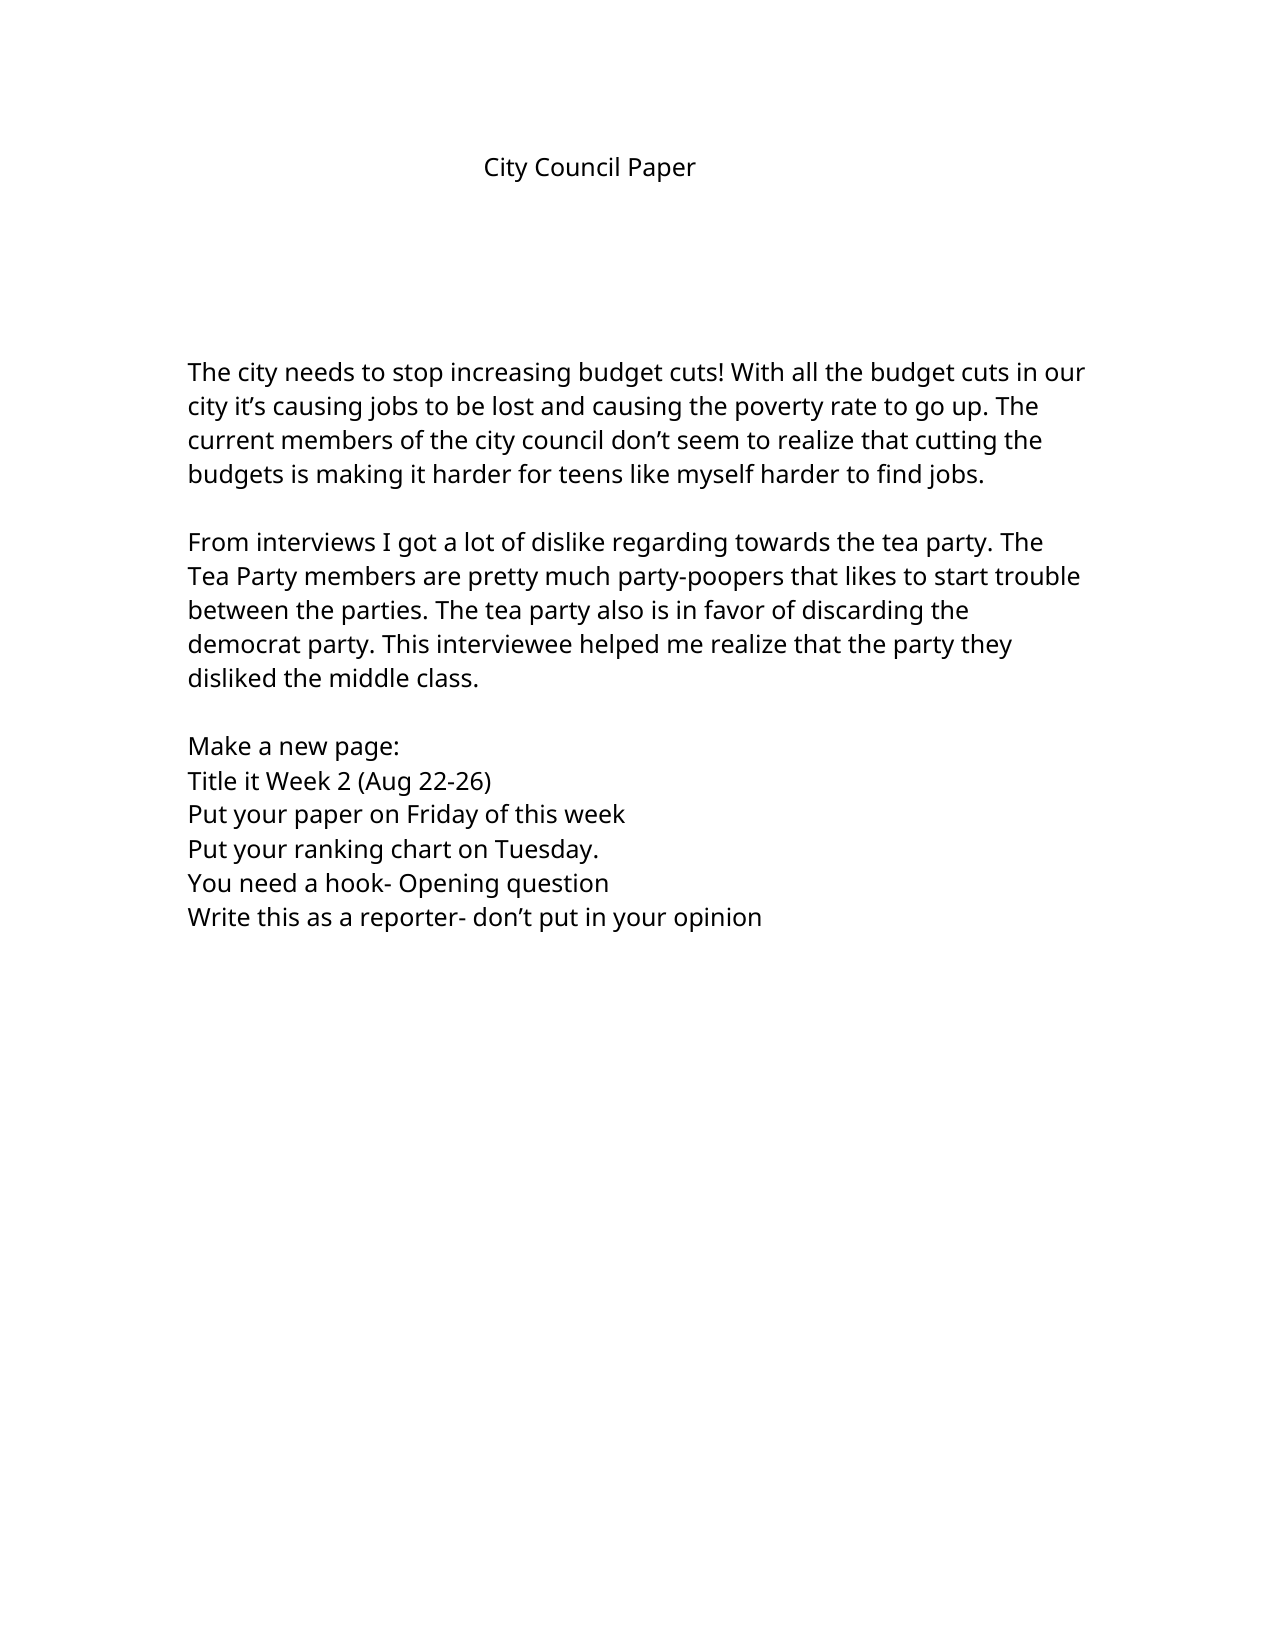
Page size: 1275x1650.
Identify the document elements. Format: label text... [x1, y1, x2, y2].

text City Council Paper [187, 150, 1087, 184]
text Put your paper on Friday of this week [187, 797, 1087, 831]
text Make a new page: [187, 729, 1087, 763]
text You need a hook- Opening question [187, 865, 1087, 899]
text From interviews I got a lot of dislike regarding towards the tea party. The Tea Party members are pretty much party-poopers that likes to start trouble between the parties. The tea party also is in favor of discarding the democrat party. This interviewee helped me realize that the party they disliked the middle class. [187, 525, 1087, 695]
text The city needs to stop increasing budget cuts! With all the budget cuts in our city it’s causing jobs to be lost and causing the poverty rate to go up. The current members of the city council don’t seem to realize that cutting the budgets is making it harder for teens like myself harder to find jobs. [187, 354, 1087, 491]
text Title it Week 2 (Aug 22-26) [187, 763, 1087, 797]
text Write this as a reporter- don’t put in your opinion [187, 899, 1087, 933]
text Put your ranking chart on Tuesday. [187, 831, 1087, 865]
